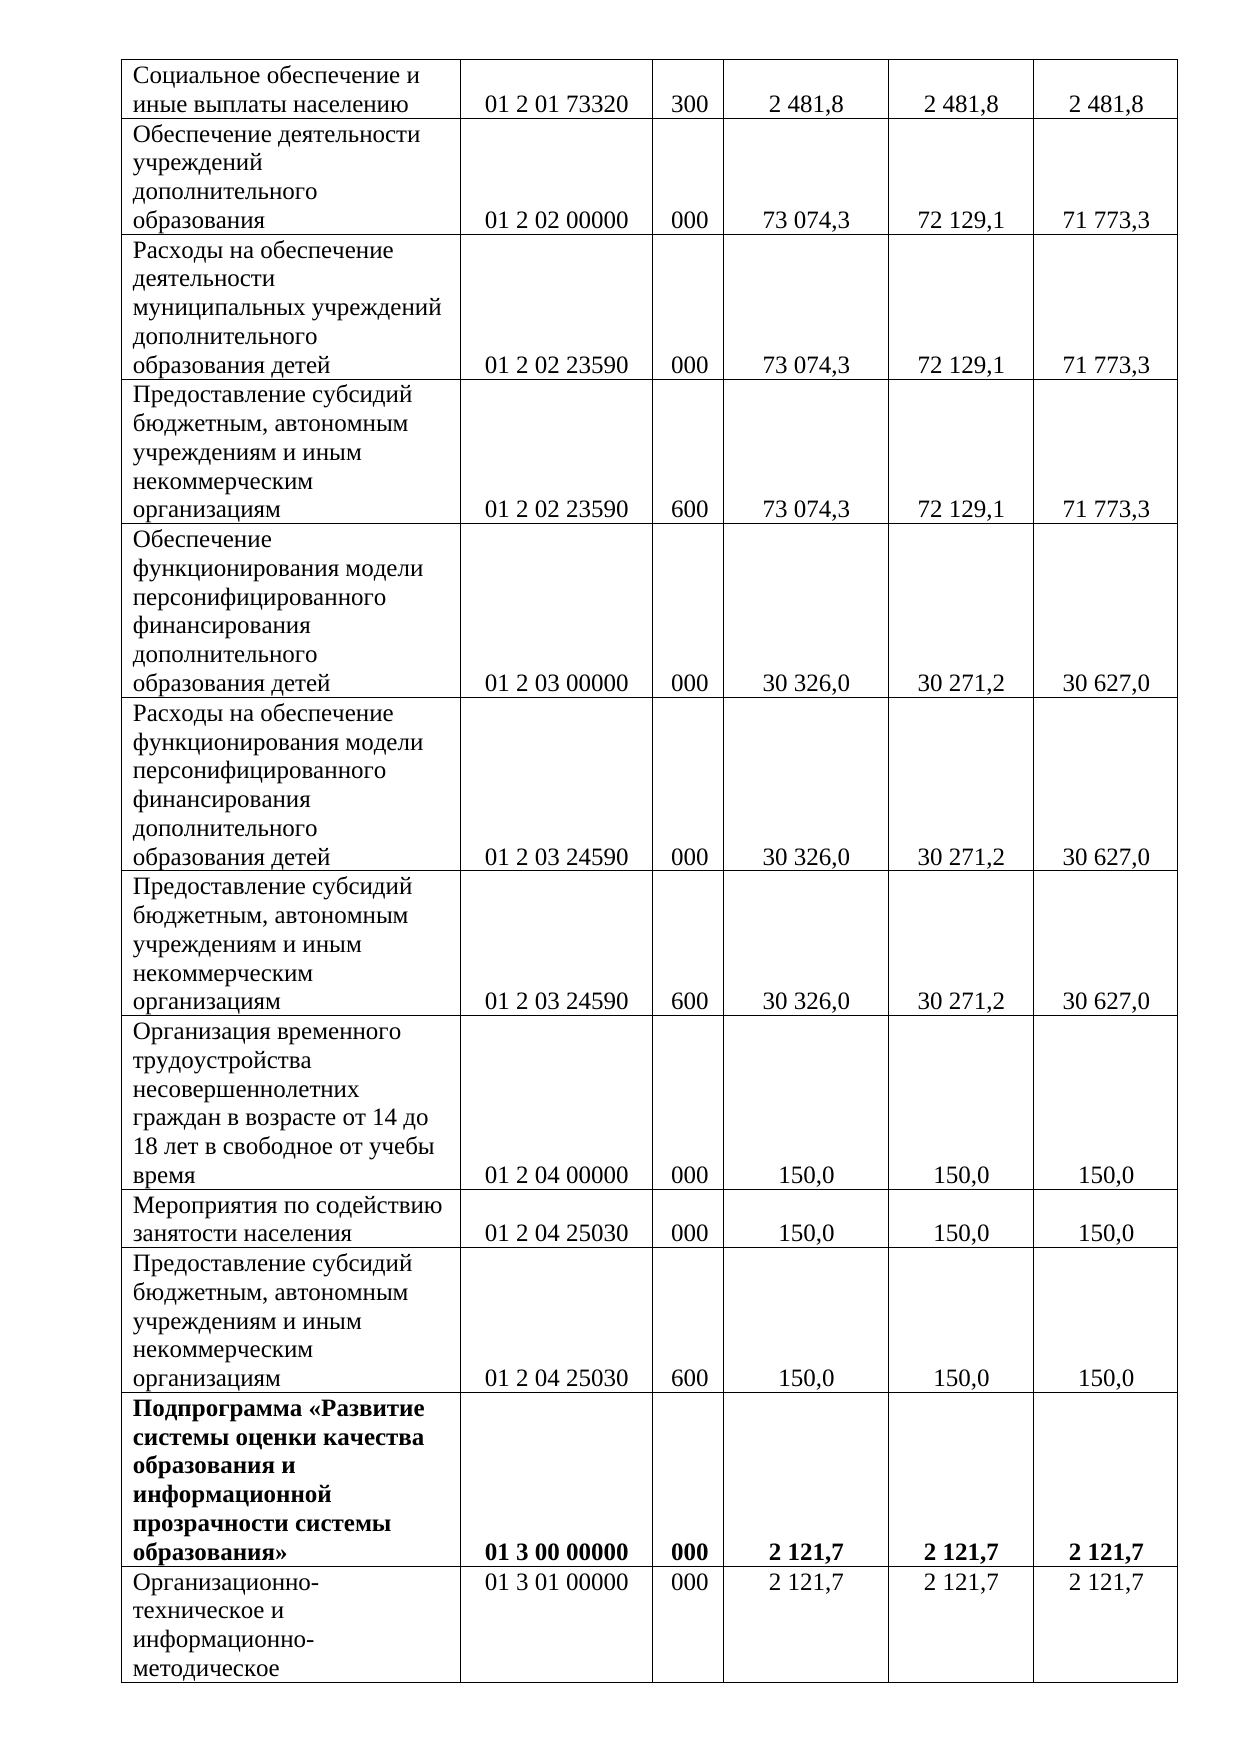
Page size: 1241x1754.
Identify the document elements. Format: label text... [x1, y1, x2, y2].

table_cell Предоставление субсидий бюджетным, автономным учреждениям и иным некоммерческим организациям [122, 1248, 460, 1392]
table_cell 150,0 [889, 1016, 1033, 1189]
table_cell 01 2 03 00000 [461, 524, 652, 697]
table_cell 150,0 [724, 1016, 888, 1189]
table_cell 30 271,2 [889, 698, 1033, 870]
table_cell 2 481,8 [724, 60, 888, 118]
table_cell Расходы на обеспечение деятельности муниципальных учреждений дополнительного образования детей [122, 235, 460, 378]
table_cell 2 481,8 [889, 60, 1033, 118]
table_cell 71 773,3 [1034, 380, 1177, 523]
table_cell 000 [653, 235, 723, 378]
table_cell Предоставление субсидий бюджетным, автономным учреждениям и иным некоммерческим организациям [122, 380, 460, 523]
table_cell 71 773,3 [1034, 235, 1177, 378]
table_cell Предоставление субсидий бюджетным, автономным учреждениям и иным некоммерческим организациям [122, 871, 460, 1015]
table_cell 2 121,7 [889, 1567, 1033, 1682]
table_cell 30 271,2 [889, 524, 1033, 697]
table_cell 01 2 04 25030 [461, 1248, 652, 1392]
table_cell 30 627,0 [1034, 698, 1177, 870]
table_cell 01 2 03 24590 [461, 698, 652, 870]
table_cell 30 627,0 [1034, 524, 1177, 697]
table_cell 2 121,7 [1034, 1393, 1177, 1566]
table_cell 30 326,0 [724, 524, 888, 697]
table_cell 73 074,3 [724, 119, 888, 234]
table_cell 150,0 [1034, 1190, 1177, 1247]
table_cell 01 3 01 00000 [461, 1567, 652, 1682]
table_cell 01 2 03 24590 [461, 871, 652, 1015]
table_cell 000 [653, 1393, 723, 1566]
table_cell 150,0 [889, 1248, 1033, 1392]
table_cell 2 121,7 [1034, 1567, 1177, 1682]
table_cell 150,0 [889, 1190, 1033, 1247]
table_cell 30 326,0 [724, 871, 888, 1015]
table_cell 01 2 04 25030 [461, 1190, 652, 1247]
table_cell 600 [653, 1248, 723, 1392]
table_cell 000 [653, 524, 723, 697]
table_cell 01 2 01 73320 [461, 60, 652, 118]
table_cell 01 2 02 23590 [461, 235, 652, 378]
table_cell Организация временного трудоустройства несовершеннолетних граждан в возрасте от 14 до 18 лет в свободное от учебы время [122, 1016, 460, 1189]
table_cell 150,0 [1034, 1248, 1177, 1392]
table_cell 000 [653, 1567, 723, 1682]
table_cell 01 3 00 00000 [461, 1393, 652, 1566]
table_cell 000 [653, 119, 723, 234]
table_cell Социальное обеспечение и иные выплаты населению [122, 60, 460, 118]
table_cell 01 2 04 00000 [461, 1016, 652, 1189]
table_cell 72 129,1 [889, 380, 1033, 523]
table_cell 30 271,2 [889, 871, 1033, 1015]
table_cell 2 481,8 [1034, 60, 1177, 118]
table_cell 2 121,7 [889, 1393, 1033, 1566]
table_cell 01 2 02 23590 [461, 380, 652, 523]
table_cell 01 2 02 00000 [461, 119, 652, 234]
table_cell 73 074,3 [724, 380, 888, 523]
table_cell 150,0 [724, 1248, 888, 1392]
table_cell 000 [653, 1190, 723, 1247]
table_cell 72 129,1 [889, 235, 1033, 378]
table_cell Обеспечение деятельности учреждений дополнительного образования [122, 119, 460, 234]
table_cell 000 [653, 1016, 723, 1189]
table_cell Мероприятия по содействию занятости населения [122, 1190, 460, 1247]
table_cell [122, 1567, 460, 1682]
table_cell 71 773,3 [1034, 119, 1177, 234]
table_cell 000 [653, 698, 723, 870]
table_cell 600 [653, 871, 723, 1015]
table_cell Расходы на обеспечение функционирования модели персонифицированного финансирования дополнительного образования детей [122, 698, 460, 870]
table_cell 73 074,3 [724, 235, 888, 378]
table_cell 72 129,1 [889, 119, 1033, 234]
table_cell Обеспечение функционирования модели персонифицированного финансирования дополнительного образования детей [122, 524, 460, 697]
table_cell 30 627,0 [1034, 871, 1177, 1015]
table_cell 150,0 [1034, 1016, 1177, 1189]
table_cell 2 121,7 [724, 1393, 888, 1566]
table_cell 30 326,0 [724, 698, 888, 870]
table_cell 300 [653, 60, 723, 118]
table_cell 2 121,7 [724, 1567, 888, 1682]
table_cell 600 [653, 380, 723, 523]
table_cell Подпрограмма «Развитие системы оценки качества образования и информационной прозрачности системы образования» [122, 1393, 460, 1566]
table_cell 150,0 [724, 1190, 888, 1247]
